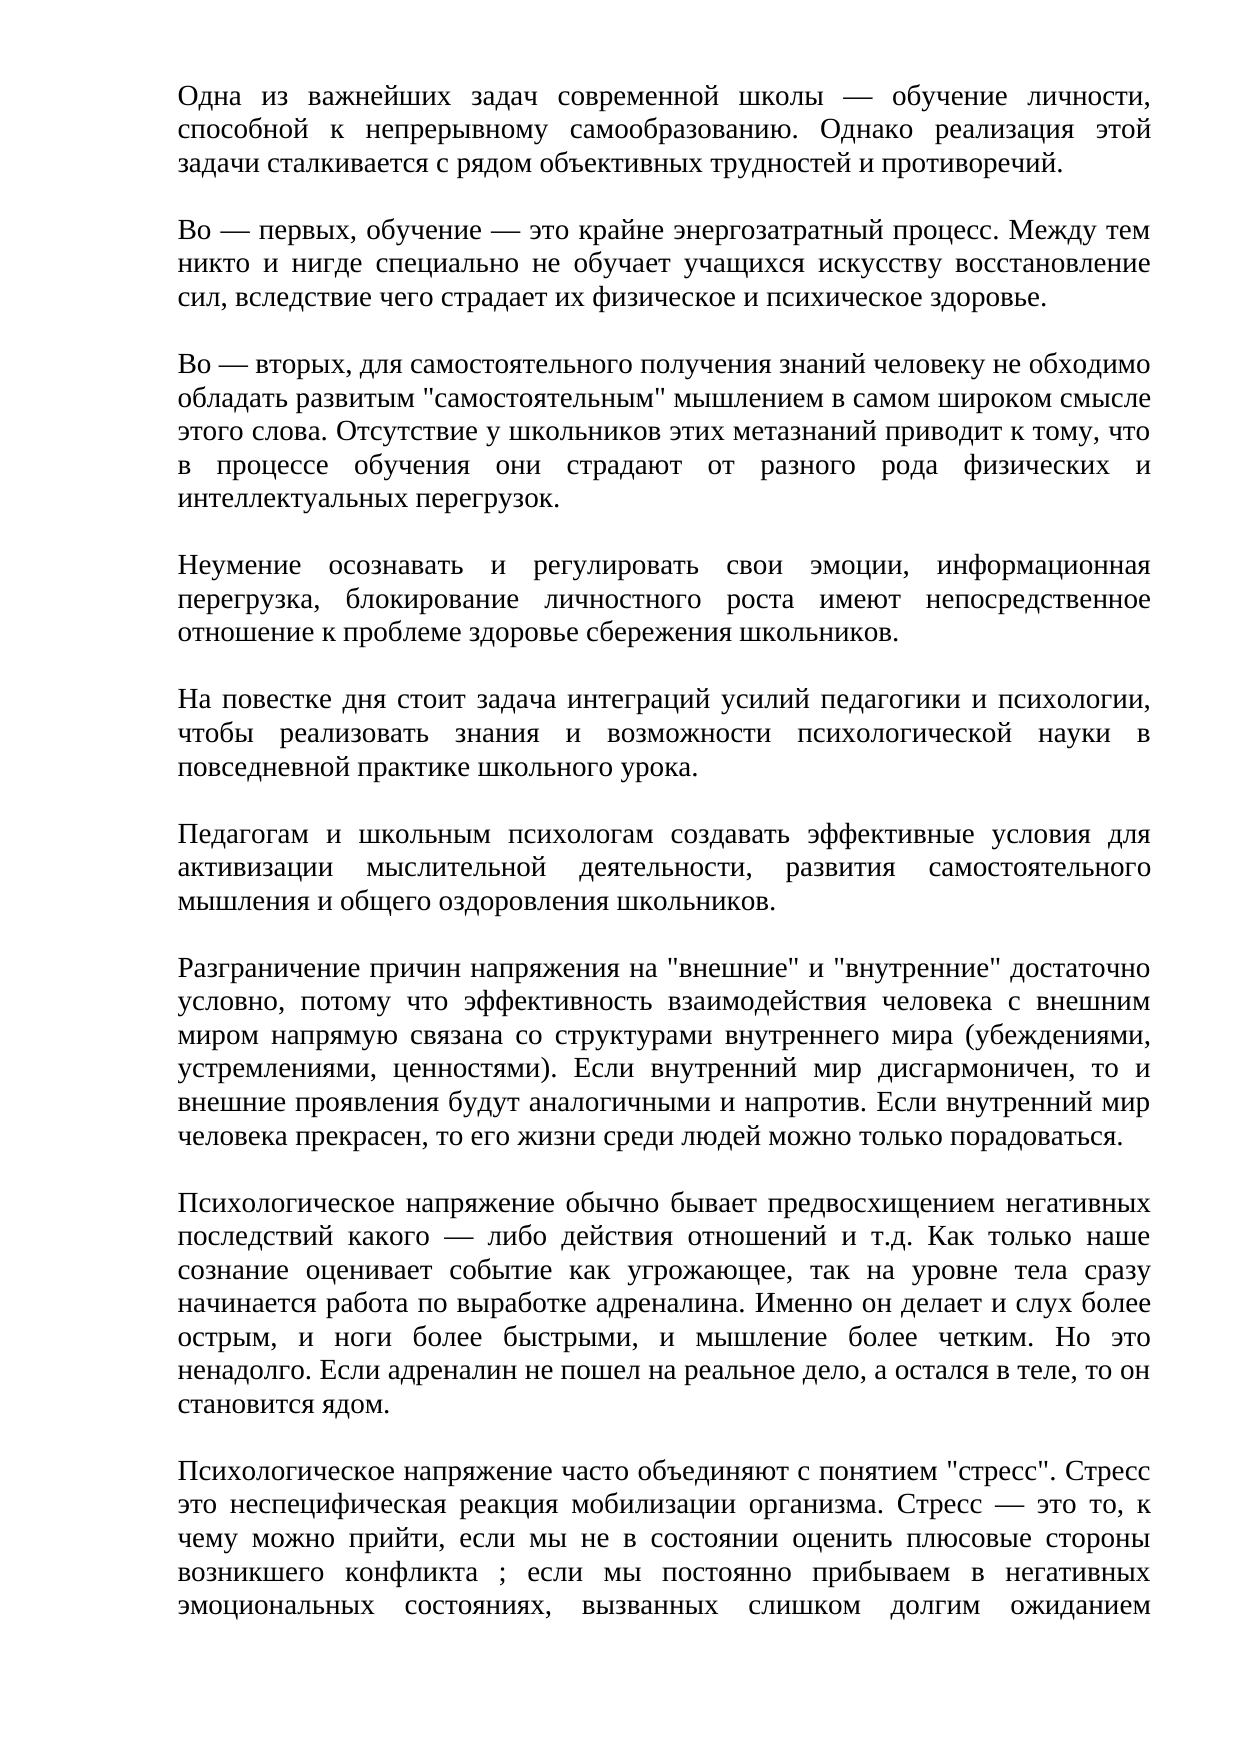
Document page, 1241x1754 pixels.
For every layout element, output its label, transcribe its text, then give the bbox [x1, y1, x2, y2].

text Разграничение причин напряжения на "внешние" и "внутренние" достаточно условно, потому что эффективность взаимодействия человека с внешним миром напрямую связана со структурами внутреннего мира (убеждениями, устремлениями, ценностями). Если внутренний мир дисгармоничен, то и внешние проявления будут аналогичными и напротив. Если внутренний мир человека прекрасен, то его жизни среди людей можно только порадоваться. [177, 950, 1152, 1151]
text На повестке дня стоит задача интеграций усилий педагогики и психологии, чтобы реализовать знания и возможности психологической науки в повседневной практике школьного урока. [177, 682, 1152, 782]
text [177, 1453, 1152, 1621]
text Неумение осознавать и регулировать свои эмоции, информационная перегрузка, блокирование личностного роста имеют непосредственное отношение к проблеме здоровье сбережения школьников. [177, 547, 1152, 648]
text Одна из важнейших задач современной школы — обучение личности, способной к непрерывному самообразованию. Однако реализация этой задачи сталкивается с рядом объективных трудностей и противоречий. [177, 78, 1152, 178]
text Во — первых, обучение — это крайне энергозатратный процесс. Между тем никто и нигде специально не обучает учащихся искусству восстановление сил, вследствие чего страдает их физическое и психическое здоровье. [177, 212, 1152, 313]
text Во — вторых, для самостоятельного получения знаний человеку не обходимо обладать развитым "самостоятельным" мышлением в самом широком смысле этого слова. Отсутствие у школьников этих метазнаний приводит к тому, что в процессе обучения они страдают от разного рода физических и интеллектуальных перегрузок. [177, 346, 1152, 514]
text Педагогам и школьным психологам создавать эффективные условия для активизации мыслительной деятельности, развития самостоятельного мышления и общего оздоровления школьников. [177, 816, 1152, 916]
text Психологическое напряжение обычно бывает предвосхищением негативных последствий какого — либо действия отношений и т.д. Как только наше сознание оценивает событие как угрожающее, так на уровне тела сразу начинается работа по выработке адреналина. Именно он делает и слух более острым, и ноги более быстрыми, и мышление более четким. Но это ненадолго. Если адреналин не пошел на реальное дело, а остался в теле, то он становится ядом. [177, 1185, 1152, 1419]
